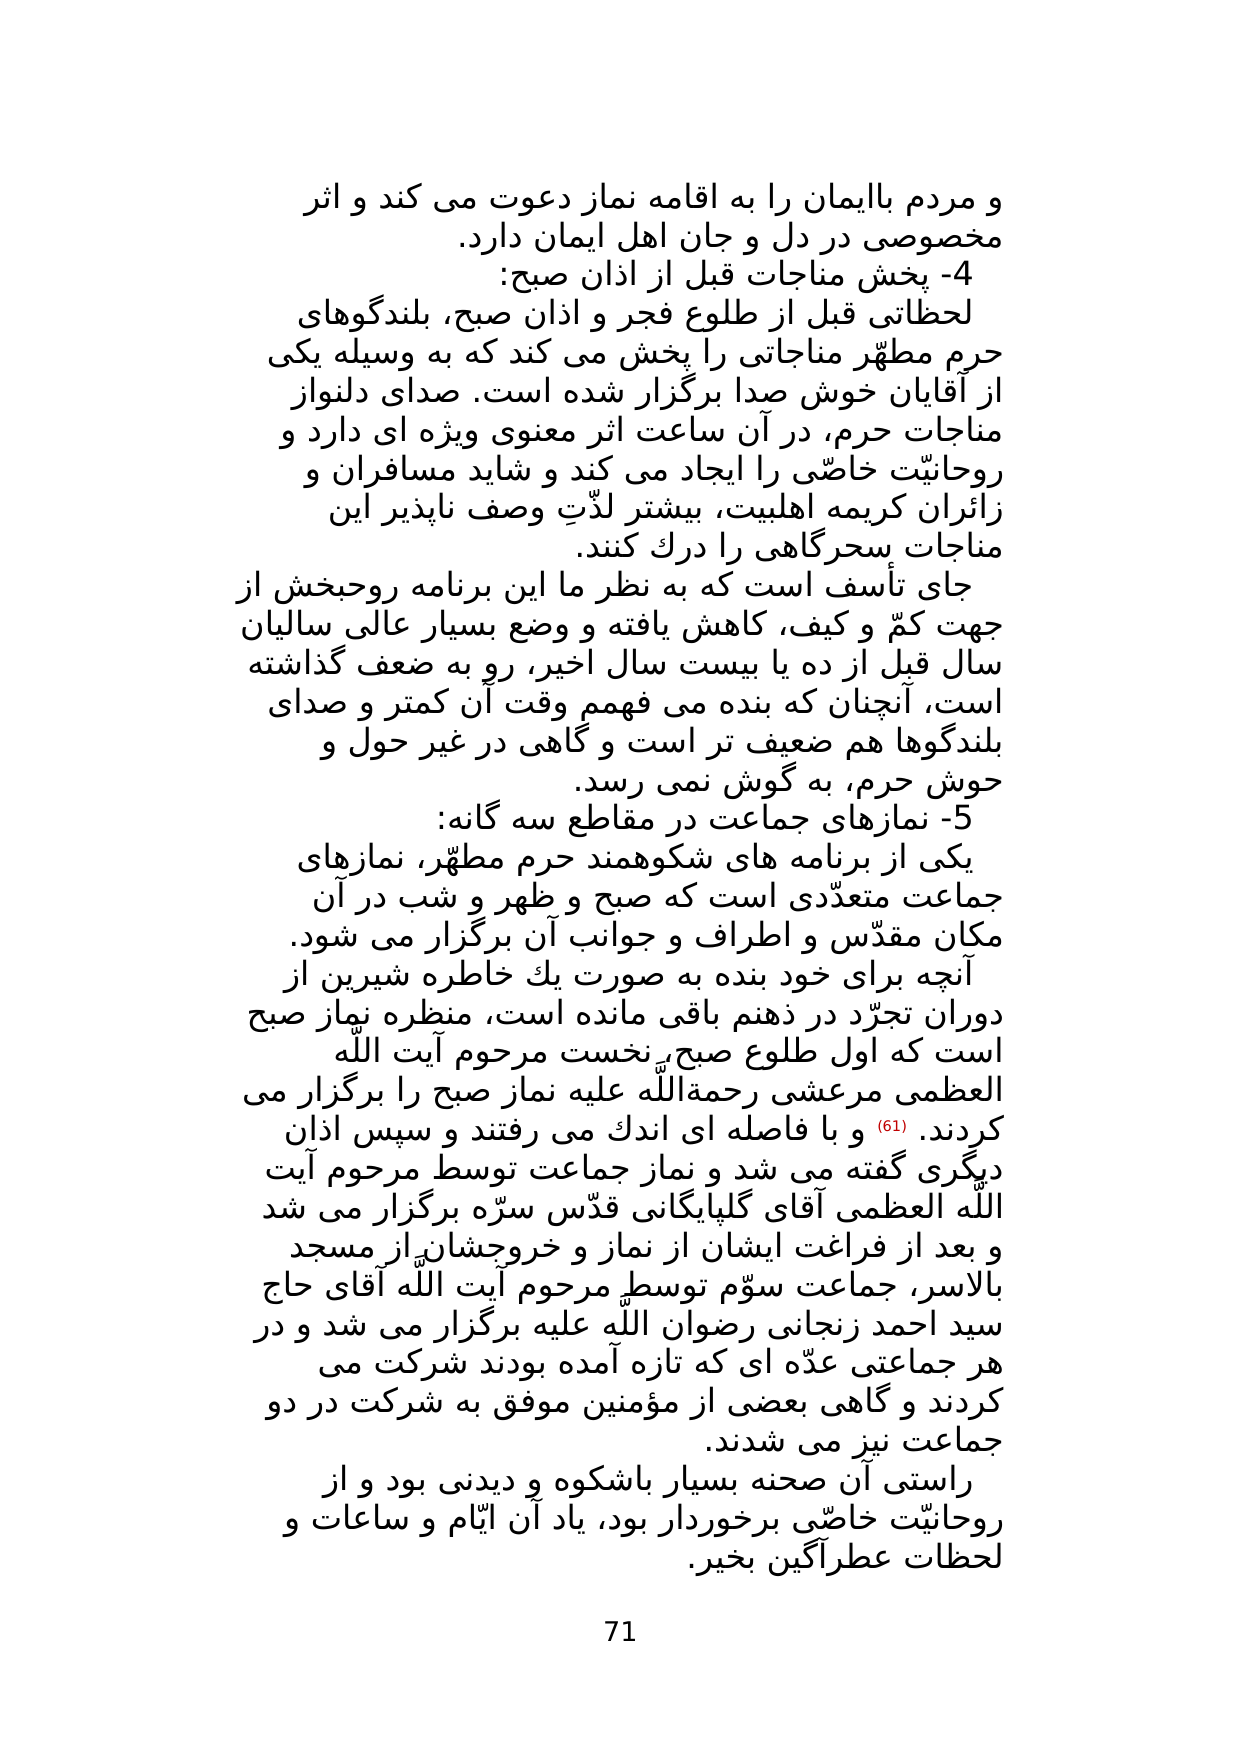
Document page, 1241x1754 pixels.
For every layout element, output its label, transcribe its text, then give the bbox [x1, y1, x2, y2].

text آنچه براى خود بنده به صورت يك خاطره شيرين از دوران تجرّد در ذهنم باقى مانده است، منظره نماز صبح است كه اول طلوع صبح، نخست مرحوم آيت اللَّه العظمى مرعشى رحمةاللَّه عليه نماز صبح را برگزار مى كردند. (61) و با فاصله اى اندك مى رفتند و سپس اذان ديگرى گفته مى شد و نماز جماعت توسط مرحوم آيت اللَّه العظمى آقاى گلپايگانى قدّس سرّه برگزار مى شد و بعد از فراغت ايشان از نماز و خروجشان از مسجد بالاسر، جماعت سوّم توسط مرحوم آيت اللَّه آقاى حاج سيد احمد زنجانى رضوان اللَّه عليه برگزار مى شد و در هر جماعتى عدّه اى كه تازه آمده بودند شركت مى كردند و گاهى بعضى از مؤمنين موفق به شركت در دو جماعت نيز مى شدند. [236, 954, 1004, 1459]
text لحظاتى قبل از طلوع فجر و اذان صبح، بلندگوهاى حرم مطهّر مناجاتى را پخش مى كند كه به وسيله يكى از آقايان خوش صدا برگزار شده است. صداى دلنواز مناجات حرم، در آن ساعت اثر معنوى ويژه اى دارد و روحانيّت خاصّى را ايجاد مى كند و شايد مسافران و زائران كريمه اهلبيت، بيشتر لذّتِ وصف ناپذير اين مناجات سحرگاهى را درك كنند. [236, 294, 1004, 566]
text يكى از برنامه هاى شكوهمند حرم مطهّر، نمازهاى جماعت متعدّدى است كه صبح و ظهر و شب در آن مكان مقدّس و اطراف و جوانب آن برگزار مى شود. [236, 838, 1004, 954]
text راستى آن صحنه بسيار باشكوه و ديدنى بود و از روحانيّت خاصّى برخوردار بود، ياد آن ايّام و ساعات و لحظات عطرآگين بخير. [236, 1459, 1004, 1576]
text 5- نمازهاى جماعت در مقاطع سه گانه: [236, 799, 1004, 838]
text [236, 177, 1004, 255]
text 4- پخش مناجات قبل از اذان صبح: [236, 255, 1004, 294]
text جاى تأسف است كه به نظر ما اين برنامه روحبخش از جهت كمّ و كيف، كاهش يافته و وضع بسيار عالى ساليان سال قبل از ده يا بيست سال اخير، رو به ضعف گذاشته است، آنچنان كه بنده مى فهمم وقت آن كمتر و صداى بلندگوها هم ضعيف تر است و گاهى در غير حول و حوش حرم، به گوش نمى رسد. [236, 566, 1004, 799]
